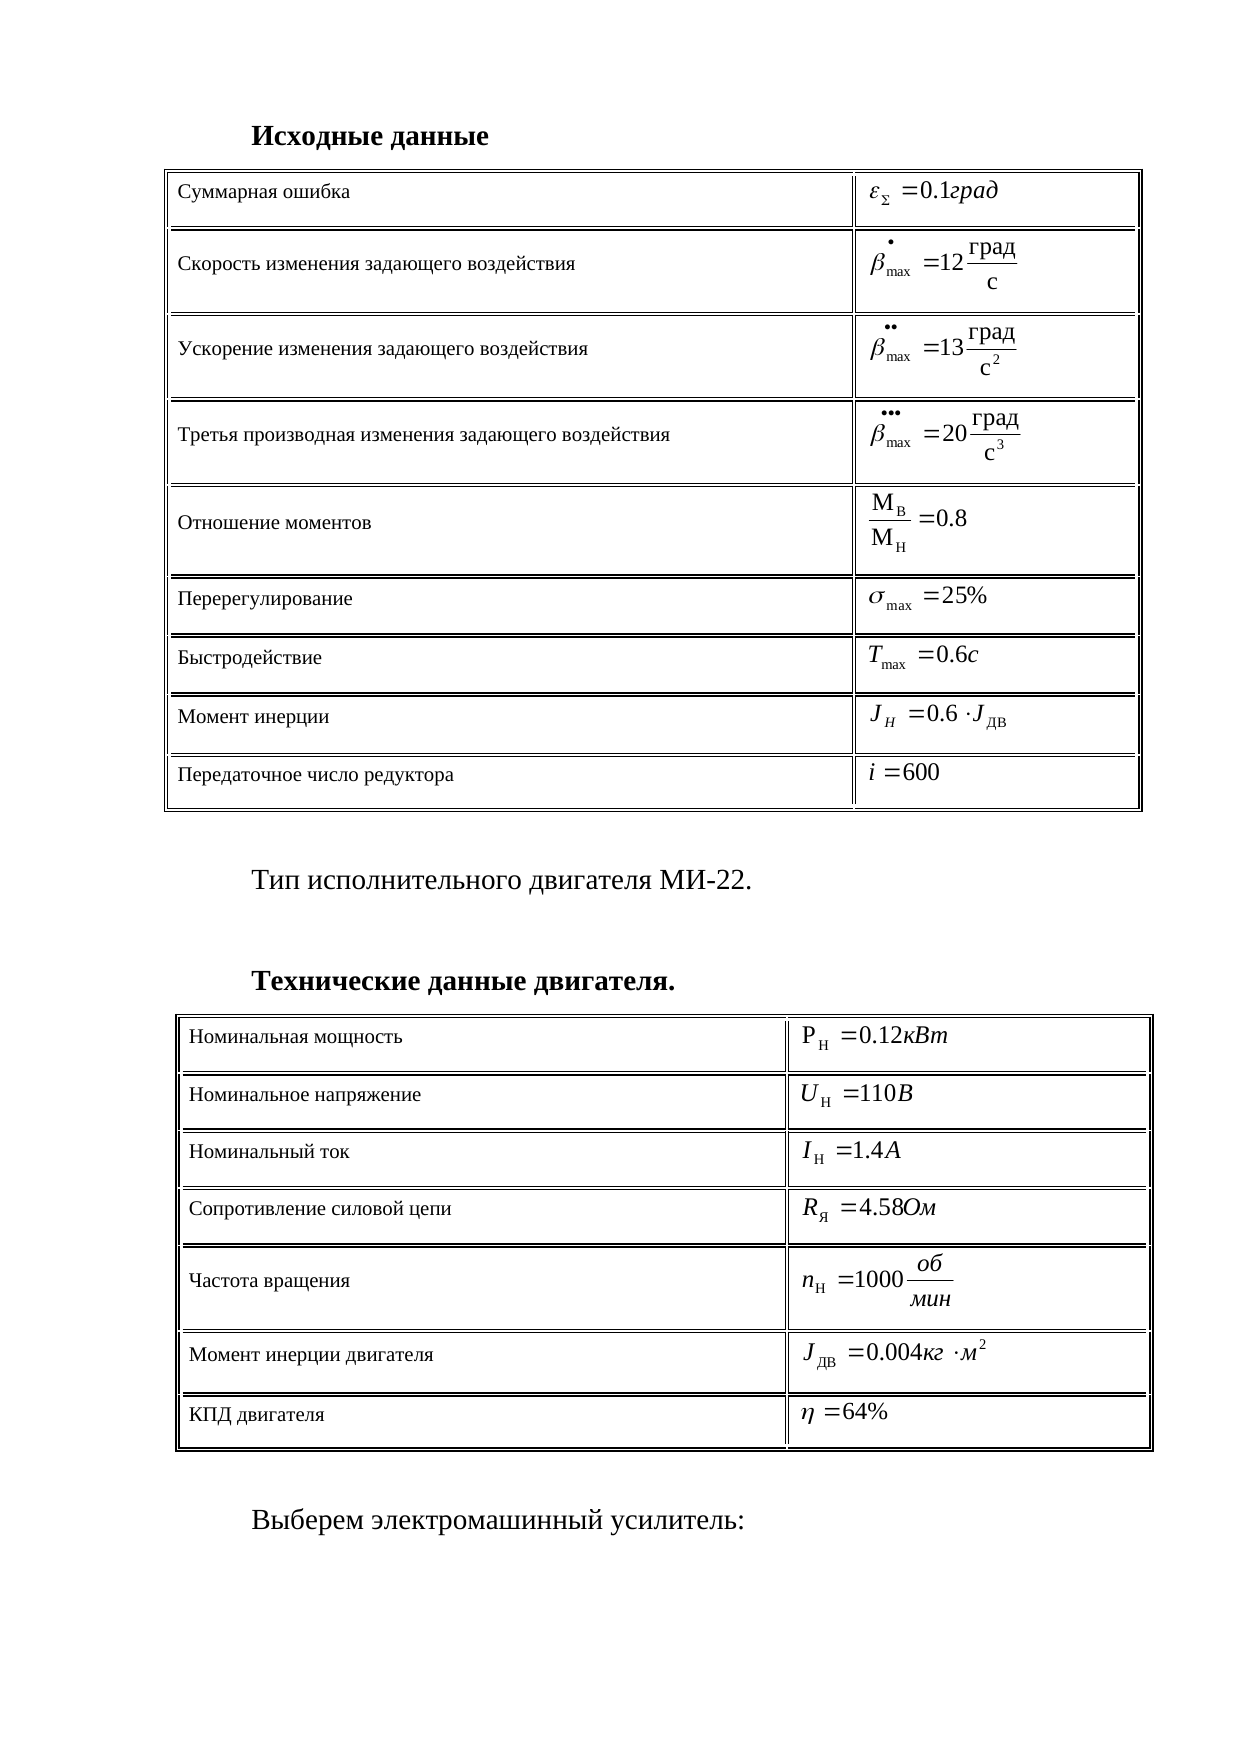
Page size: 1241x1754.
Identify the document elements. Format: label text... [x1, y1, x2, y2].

table_cell [787, 1071, 1152, 1128]
table_cell Ускорение изменения задающего воздействия [166, 311, 854, 397]
table_cell Третья производная изменения задающего воздействия [166, 397, 854, 482]
table_cell [854, 633, 1140, 692]
table_cell [854, 692, 1140, 753]
table_cell Отношение моментов [166, 483, 854, 574]
table_cell [854, 311, 1140, 397]
table_cell Частота вращения [177, 1243, 787, 1328]
table_cell Номинальный ток [177, 1128, 787, 1186]
table_cell [854, 226, 1140, 311]
table_cell [854, 574, 1140, 633]
table_cell Момент инерции двигателя [177, 1329, 787, 1392]
table_cell Номинальное напряжение [177, 1071, 787, 1128]
table_cell [787, 1392, 1152, 1447]
table_cell [787, 1128, 1152, 1186]
table_header Номинальная мощность [177, 1015, 787, 1071]
text Тип исполнительного двигателя МИ-22. [177, 862, 1152, 896]
table_cell [787, 1186, 1152, 1243]
table_cell [787, 1329, 1152, 1392]
table_cell Быстродействие [166, 633, 854, 692]
table_cell Момент инерции [166, 692, 854, 753]
table_header [787, 1018, 1149, 1071]
table_header [854, 173, 1138, 226]
table_cell [854, 483, 1140, 574]
table_cell [787, 1243, 1152, 1328]
table_cell КПД двигателя [177, 1392, 787, 1447]
table_cell Передаточное число редуктора [166, 753, 854, 807]
table_header Суммарная ошибка [166, 170, 854, 226]
table_cell Сопротивление силовой цепи [177, 1186, 787, 1243]
text Выберем электромашинный усилитель: [177, 1502, 1152, 1536]
table_cell Скорость изменения задающего воздействия [166, 226, 854, 311]
text Исходные данные [177, 118, 1152, 152]
table_cell [854, 753, 1140, 807]
text Технические данные двигателя. [177, 963, 1152, 997]
table_cell [854, 397, 1140, 482]
table_cell Перерегулирование [166, 574, 854, 633]
